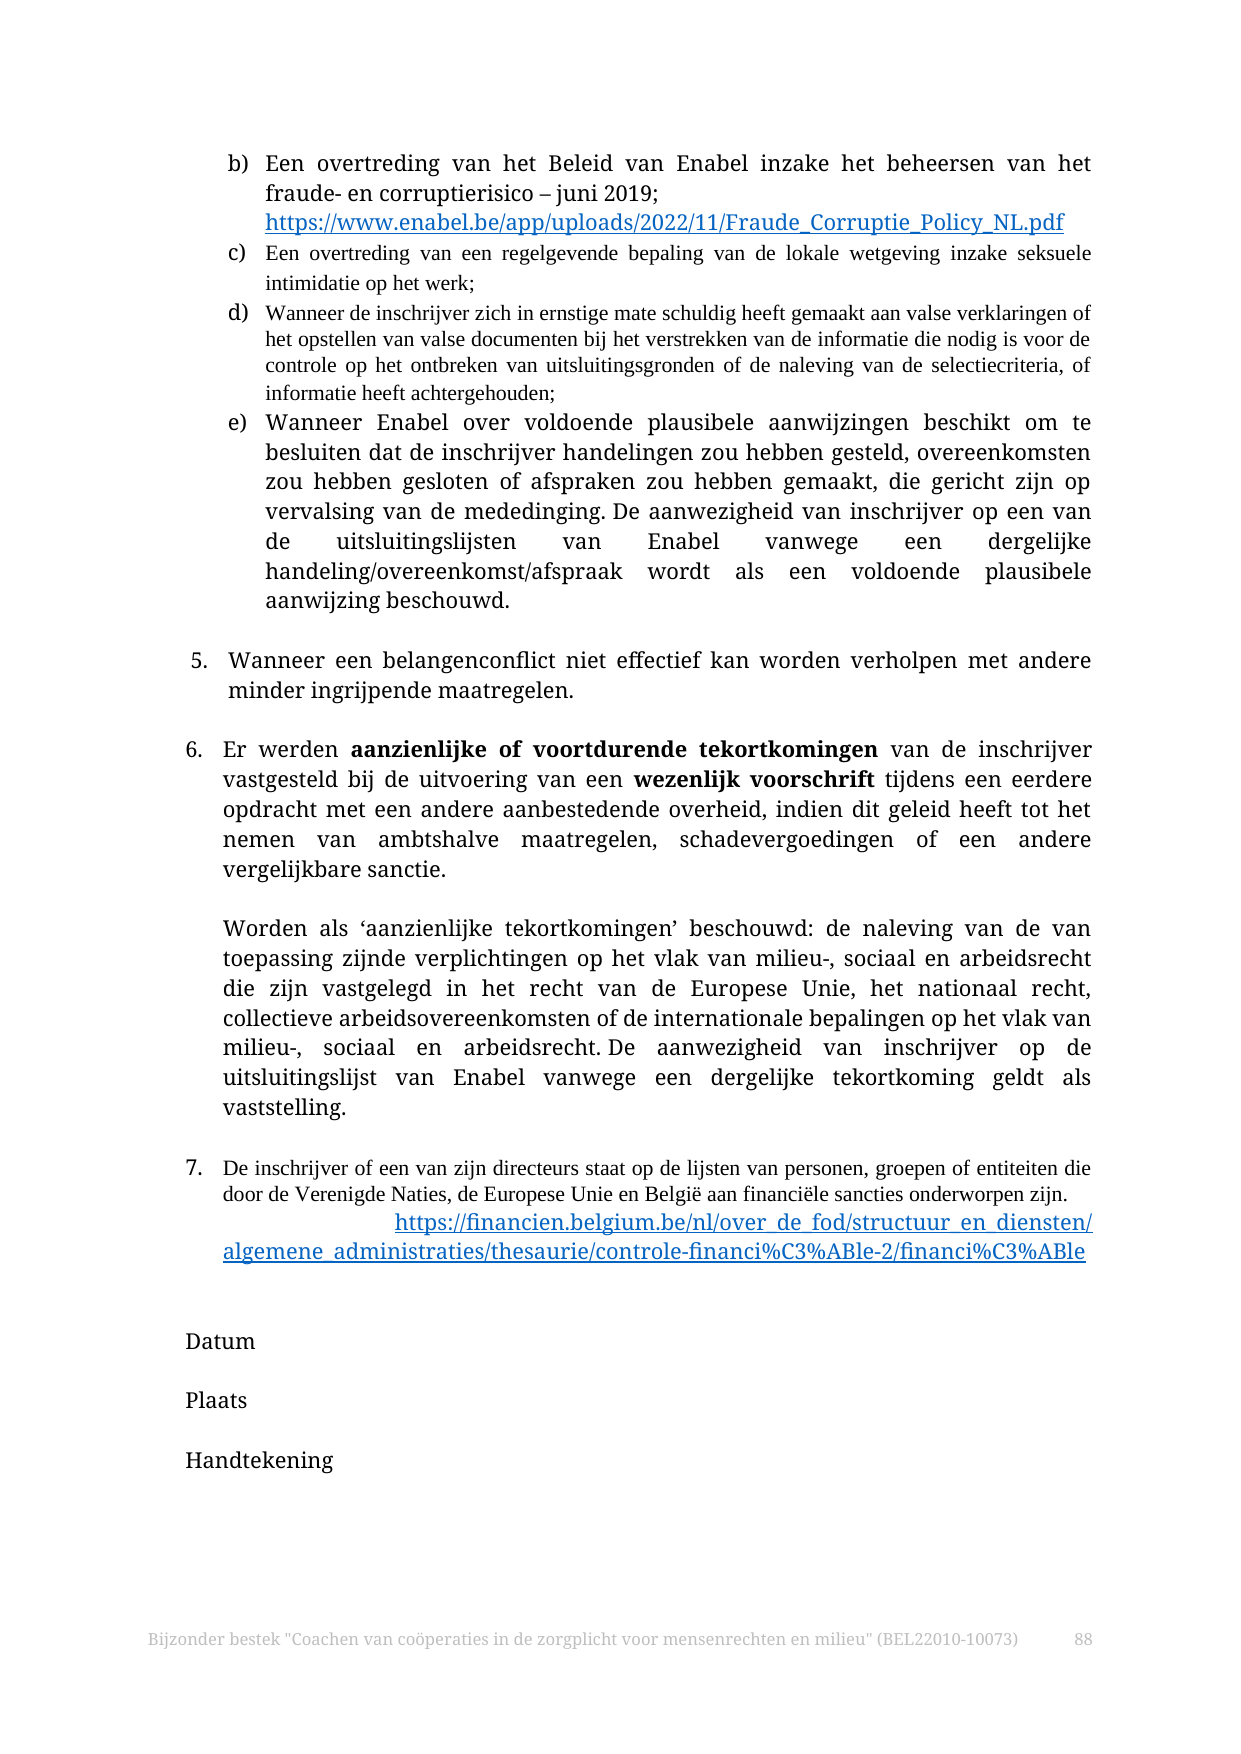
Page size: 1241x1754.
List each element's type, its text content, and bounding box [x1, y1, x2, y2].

list Wanneer Enabel over voldoende plausibele aanwijzingen beschikt om te besluiten dat de inschrijver handelingen zou hebben gesteld, overeenkomsten zou hebben gesloten of afspraken zou hebben gemaakt, die gericht zijn op vervalsing van de mededinging. De aanwezigheid van inschrijver op een van de uitsluitingslijsten van Enabel vanwege een dergelijke handeling/overeenkomst/afspraak wordt als een voldoende plausibele aanwijzing beschouwd. [228, 407, 1092, 615]
text Plaats [185, 1385, 1092, 1415]
list Een overtreding van het Beleid van Enabel inzake het beheersen van het fraude- en corruptierisico – juni 2019; [228, 148, 1092, 207]
list Wanneer de inschrijver zich in ernstige mate schuldig heeft gemaakt aan valse verklaringen of het opstellen van valse documenten bij het verstrekken van de informatie die nodig is voor de controle op het ontbreken van uitsluitingsgronden of de naleving van de selectiecriteria, of informatie heeft achtergehouden; [228, 297, 1092, 407]
text Handtekening [185, 1445, 1092, 1474]
list De inschrijver of een van zijn directeurs staat op de lijsten van personen, groepen of entiteiten die door de Verenigde Naties, de Europese Unie en België aan financiële sancties onderworpen zijn. [185, 1151, 1092, 1206]
list Een overtreding van een regelgevende bepaling van de lokale wetgeving inzake seksuele intimidatie op het werk; [228, 237, 1092, 297]
text https://financien.belgium.be/nl/over_de_fod/structuur_en_diensten/algemene_administraties/thesaurie/controle-financi%C3%ABle-2/financi%C3%ABle [223, 1206, 1092, 1266]
text https://www.enabel.be/app/uploads/2022/11/Fraude_Corruptie_Policy_NL.pdf [265, 207, 1092, 237]
list Er werden aanzienlijke of voortdurende tekortkomingen van de inschrijver vastgesteld bij de uitvoering van een wezenlijk voorschrift tijdens een eerdere opdracht met een andere aanbestedende overheid, indien dit geleid heeft tot het nemen van ambtshalve maatregelen, schadevergoedingen of een andere vergelijkbare sanctie. [185, 734, 1092, 883]
text Datum [185, 1326, 1092, 1355]
text Worden als ‘aanzienlijke tekortkomingen’ beschouwd: de naleving van de van toepassing zijnde verplichtingen op het vlak van milieu-, sociaal en arbeidsrecht die zijn vastgelegd in het recht van de Europese Unie, het nationaal recht, collectieve arbeidsovereenkomsten of de internationale bepalingen op het vlak van milieu-, sociaal en arbeidsrecht. De aanwezigheid van inschrijver op de uitsluitingslijst van Enabel vanwege een dergelijke tekortkoming geldt als vaststelling. [223, 913, 1092, 1122]
list Wanneer een belangenconflict niet effectief kan worden verholpen met andere minder ingrijpende maatregelen. [190, 645, 1092, 704]
